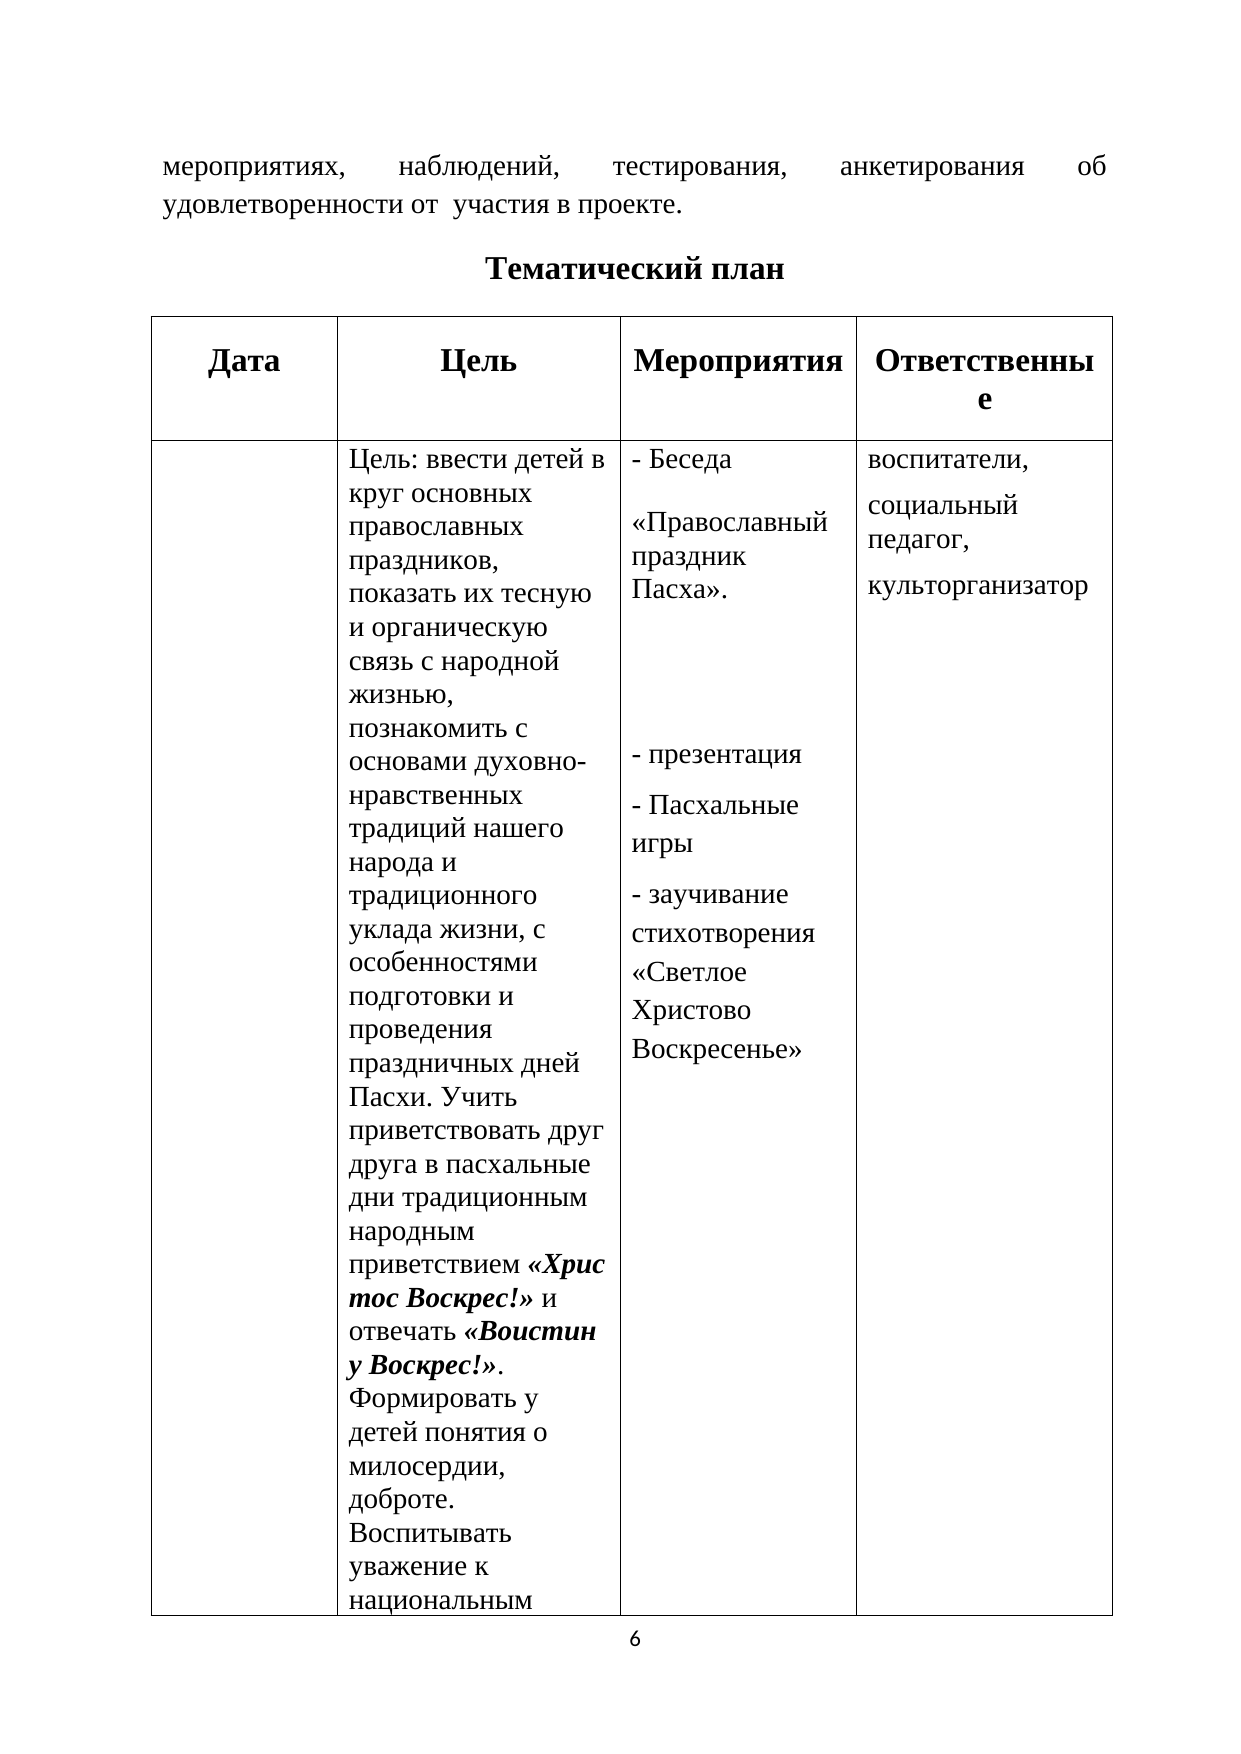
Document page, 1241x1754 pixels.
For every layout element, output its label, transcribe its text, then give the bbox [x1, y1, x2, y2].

table_header Цель [338, 317, 620, 440]
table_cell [338, 441, 620, 1615]
table_cell [152, 441, 337, 1615]
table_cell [621, 441, 856, 1615]
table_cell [857, 441, 1112, 1615]
table_header Дата [152, 317, 337, 440]
text Тематический план [162, 248, 1107, 287]
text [162, 148, 1107, 220]
table_header Ответственные [857, 317, 1112, 440]
table_header Мероприятия [621, 317, 856, 440]
